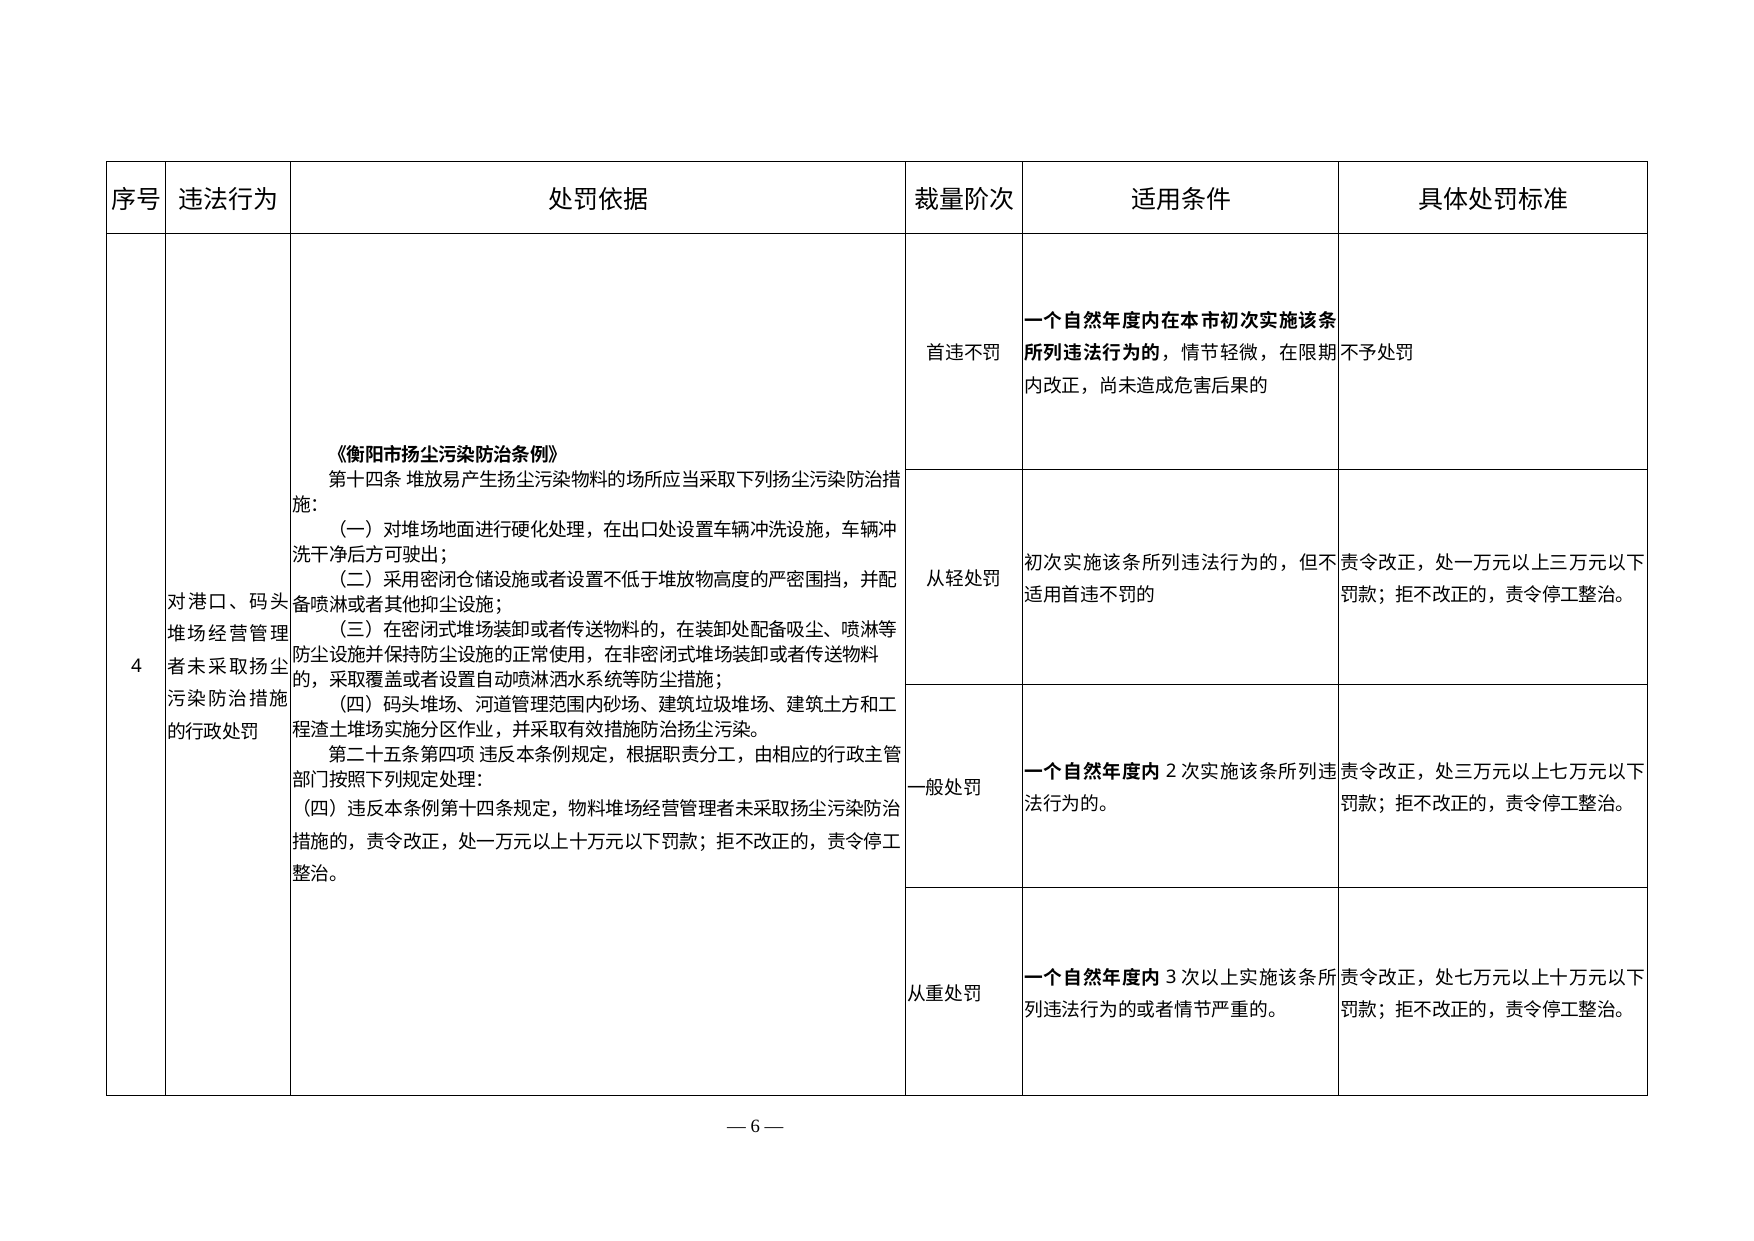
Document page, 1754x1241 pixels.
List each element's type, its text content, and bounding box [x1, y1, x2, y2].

table_cell 对港口、码头堆场经营管理者未采取扬尘污染防治措施的行政处罚 [166, 234, 290, 1095]
table_cell 一般处罚 [906, 685, 1022, 887]
table_cell 首违不罚 [906, 234, 1022, 468]
table_cell 处罚依据 [291, 162, 905, 232]
table_cell 责令改正，处一万元以上三万元以下罚款；拒不改正的，责令停工整治。 [1339, 470, 1647, 684]
table_cell 不予处罚 [1339, 234, 1647, 468]
table_cell 违法行为 [166, 162, 290, 232]
table_cell 《衡阳市扬尘污染防治条例》 第十四条 堆放易产生扬尘污染物料的场所应当采取下列扬尘污染防治措施： （一）对堆场地面进行硬化处理，在出口处设置车辆冲洗设施，车辆冲洗干净后方可驶出； （二）采用密闭仓储设施或者设置不低于堆放物高度的严密围挡，并配备喷淋或者其他抑尘设施； （三）在密闭式堆场装卸或者传送物料的，在装卸处配备吸尘、喷淋等防尘设施并保持防尘设施的正常使用，在非密闭式堆场装卸或者传送物料的，采取覆盖或者设置自动喷淋洒水系统等防尘措施； （四）码头堆场、河道管理范围内砂场、建筑垃圾堆场、建筑土方和工程渣土堆场实施分区作业，并采取有效措施防治扬尘污染。 第二十五条第四项 违反本条例规定，根据职责分工，由相应的行政主管部门按照下列规定处理： （四）违反本条例第十四条规定，物料堆场经营管理者未采取扬尘污染防治措施的，责令改正，处一万元以上十万元以下罚款；拒不改正的，责令停工整治。 [291, 234, 905, 1095]
table_cell 一个自然年度内3次以上实施该条所列违法行为的或者情节严重的。 [1023, 888, 1338, 1095]
table_cell 从轻处罚 [906, 470, 1022, 684]
table_cell 具体处罚标准 [1339, 162, 1647, 232]
table_cell 4 [107, 234, 165, 1095]
table_cell 从重处罚 [906, 888, 1022, 1095]
table_cell 一个自然年度内在本市初次实施该条所列违法行为的，情节轻微，在限期内改正，尚未造成危害后果的 [1023, 234, 1338, 468]
table_cell 适用条件 [1023, 162, 1338, 232]
table_cell 一个自然年度内2次实施该条所列违法行为的。 [1023, 685, 1338, 887]
table_cell 裁量阶次 [906, 162, 1022, 232]
table_cell 初次实施该条所列违法行为的，但不适用首违不罚的 [1023, 470, 1338, 684]
table_cell 责令改正，处七万元以上十万元以下罚款；拒不改正的，责令停工整治。 [1339, 888, 1647, 1095]
table_cell 责令改正，处三万元以上七万元以下罚款；拒不改正的，责令停工整治。 [1339, 685, 1647, 887]
table_cell 序号 [107, 162, 165, 232]
